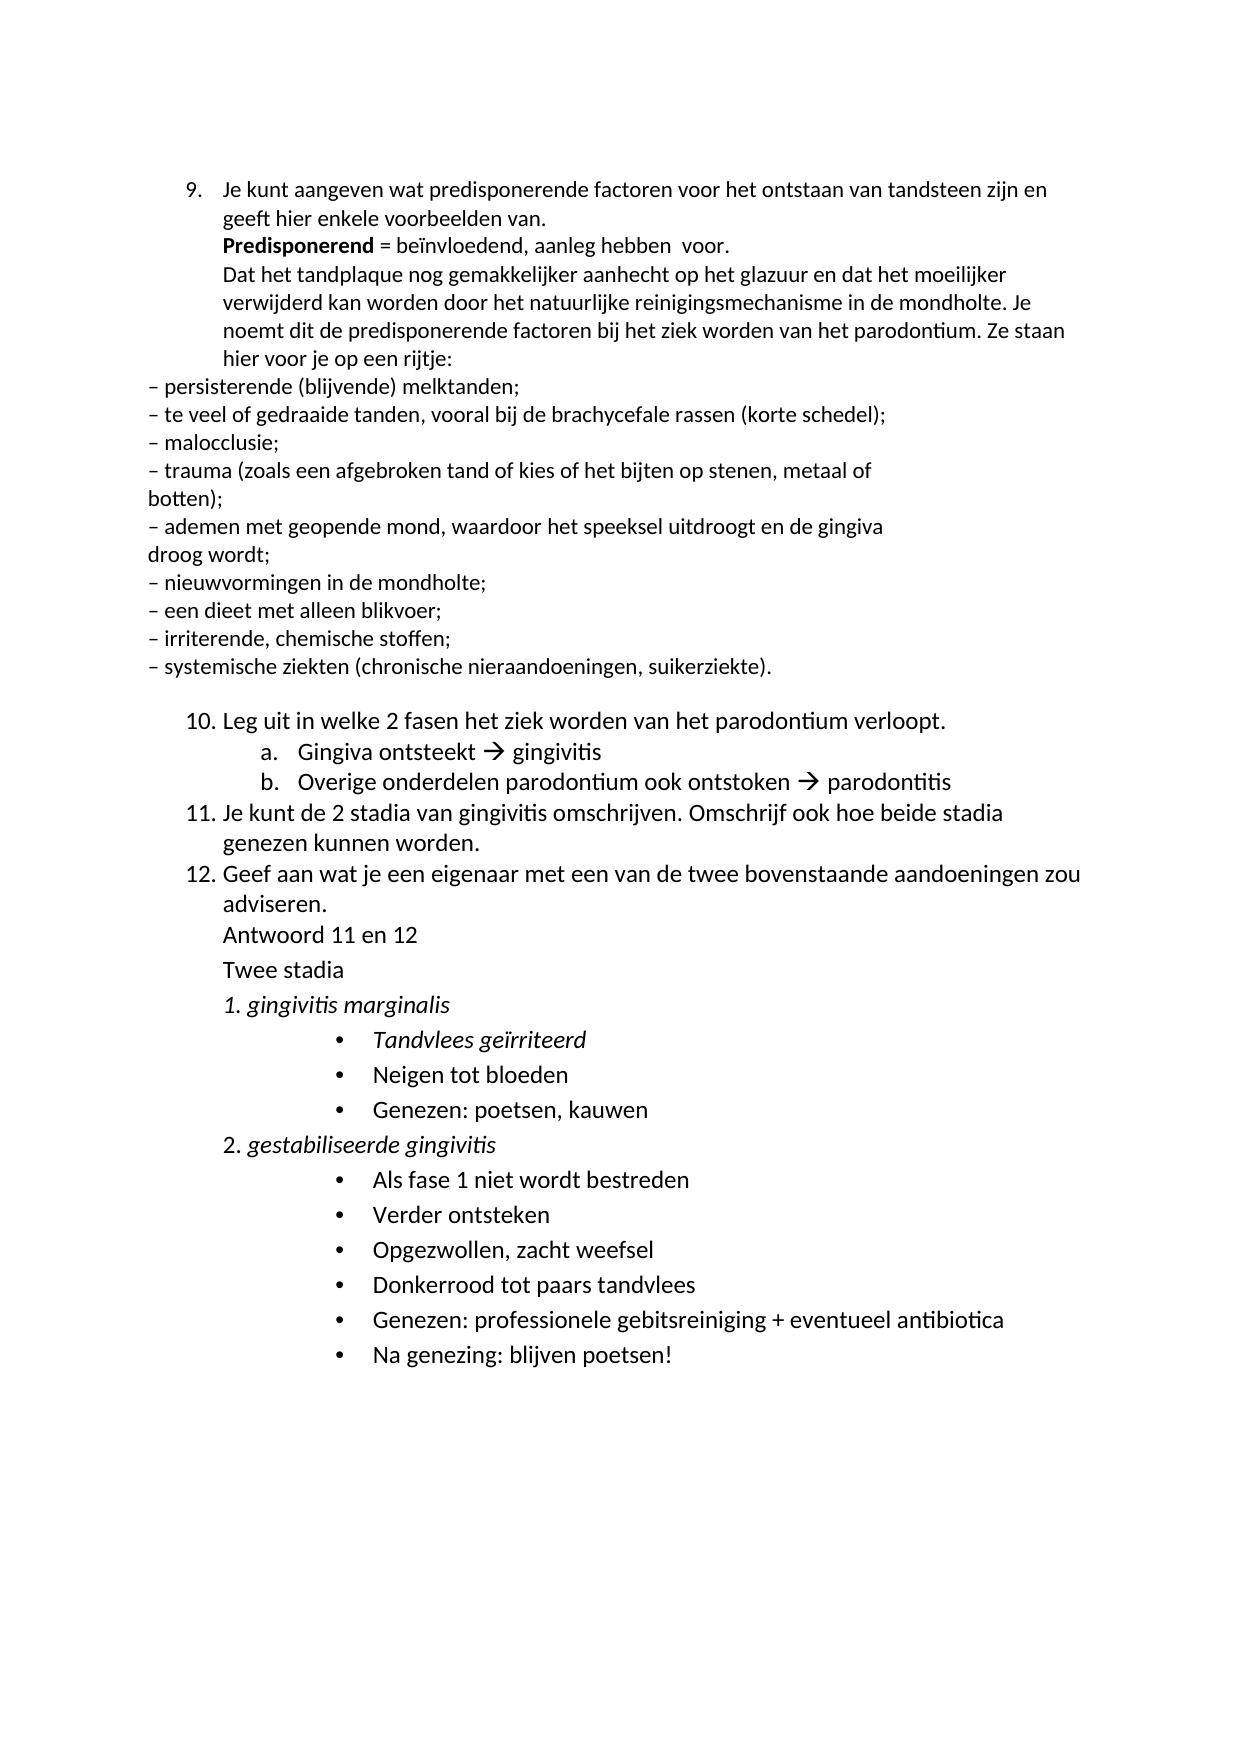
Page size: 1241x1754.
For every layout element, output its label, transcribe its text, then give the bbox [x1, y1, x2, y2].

text – persisterende (blijvende) melktanden; [148, 372, 1093, 400]
list Predisponerend = beïnvloedend, aanleg hebben voor. [223, 232, 1093, 260]
text botten); [148, 484, 1093, 512]
text – irriterende, chemische stoffen; [148, 624, 1093, 652]
list Leg uit in welke 2 fasen het ziek worden van het parodontium verloopt. [185, 706, 1093, 736]
list Gingiva ontsteekt gingivitis [260, 736, 1093, 767]
text – te veel of gedraaide tanden, vooral bij de brachycefale rassen (korte schedel); [148, 400, 1093, 428]
list 2. gestabiliseerde gingivitis [223, 1129, 1093, 1160]
list Donkerrood tot paars tandvlees [335, 1269, 1093, 1300]
list 1. gingivitis marginalis [223, 989, 1093, 1020]
text – nieuwvormingen in de mondholte; [148, 568, 1093, 596]
list Genezen: poetsen, kauwen [335, 1094, 1093, 1125]
list Genezen: professionele gebitsreiniging + eventueel antibiotica [335, 1304, 1093, 1335]
list Je kunt aangeven wat predisponerende factoren voor het ontstaan van tandsteen zijn en geeft hier enkele voorbeelden van. [185, 176, 1093, 232]
list Antwoord 11 en 12 [223, 919, 1093, 950]
list Overige onderdelen parodontium ook ontstoken parodontitis [260, 767, 1093, 797]
list Verder ontsteken [335, 1199, 1093, 1230]
list Geef aan wat je een eigenaar met een van de twee bovenstaande aandoeningen zou adviseren. [185, 858, 1093, 919]
list Tandvlees geïrriteerd [335, 1024, 1093, 1055]
list Dat het tandplaque nog gemakkelijker aanhecht op het glazuur en dat het moeilijker verwijderd kan worden door het natuurlijke reinigingsmechanisme in de mondholte. Je noemt dit de predisponerende factoren bij het ziek worden van het parodontium. Ze staan hier voor je op een rijtje: [223, 260, 1093, 372]
list Als fase 1 niet wordt bestreden [335, 1164, 1093, 1195]
list Na genezing: blijven poetsen! [335, 1339, 1093, 1370]
text – malocclusie; [148, 428, 1093, 456]
list Opgezwollen, zacht weefsel [335, 1234, 1093, 1265]
text – trauma (zoals een afgebroken tand of kies of het bijten op stenen, metaal of [148, 456, 1093, 484]
text – systemische ziekten (chronische nieraandoeningen, suikerziekte). [148, 652, 1093, 680]
list Neigen tot bloeden [335, 1059, 1093, 1090]
text droog wordt; [148, 540, 1093, 568]
list Twee stadia [223, 954, 1093, 985]
list Je kunt de 2 stadia van gingivitis omschrijven. Omschrijf ook hoe beide stadia genezen kunnen worden. [185, 797, 1093, 858]
text – een dieet met alleen blikvoer; [148, 596, 1093, 624]
text – ademen met geopende mond, waardoor het speeksel uitdroogt en de gingiva [148, 512, 1093, 540]
